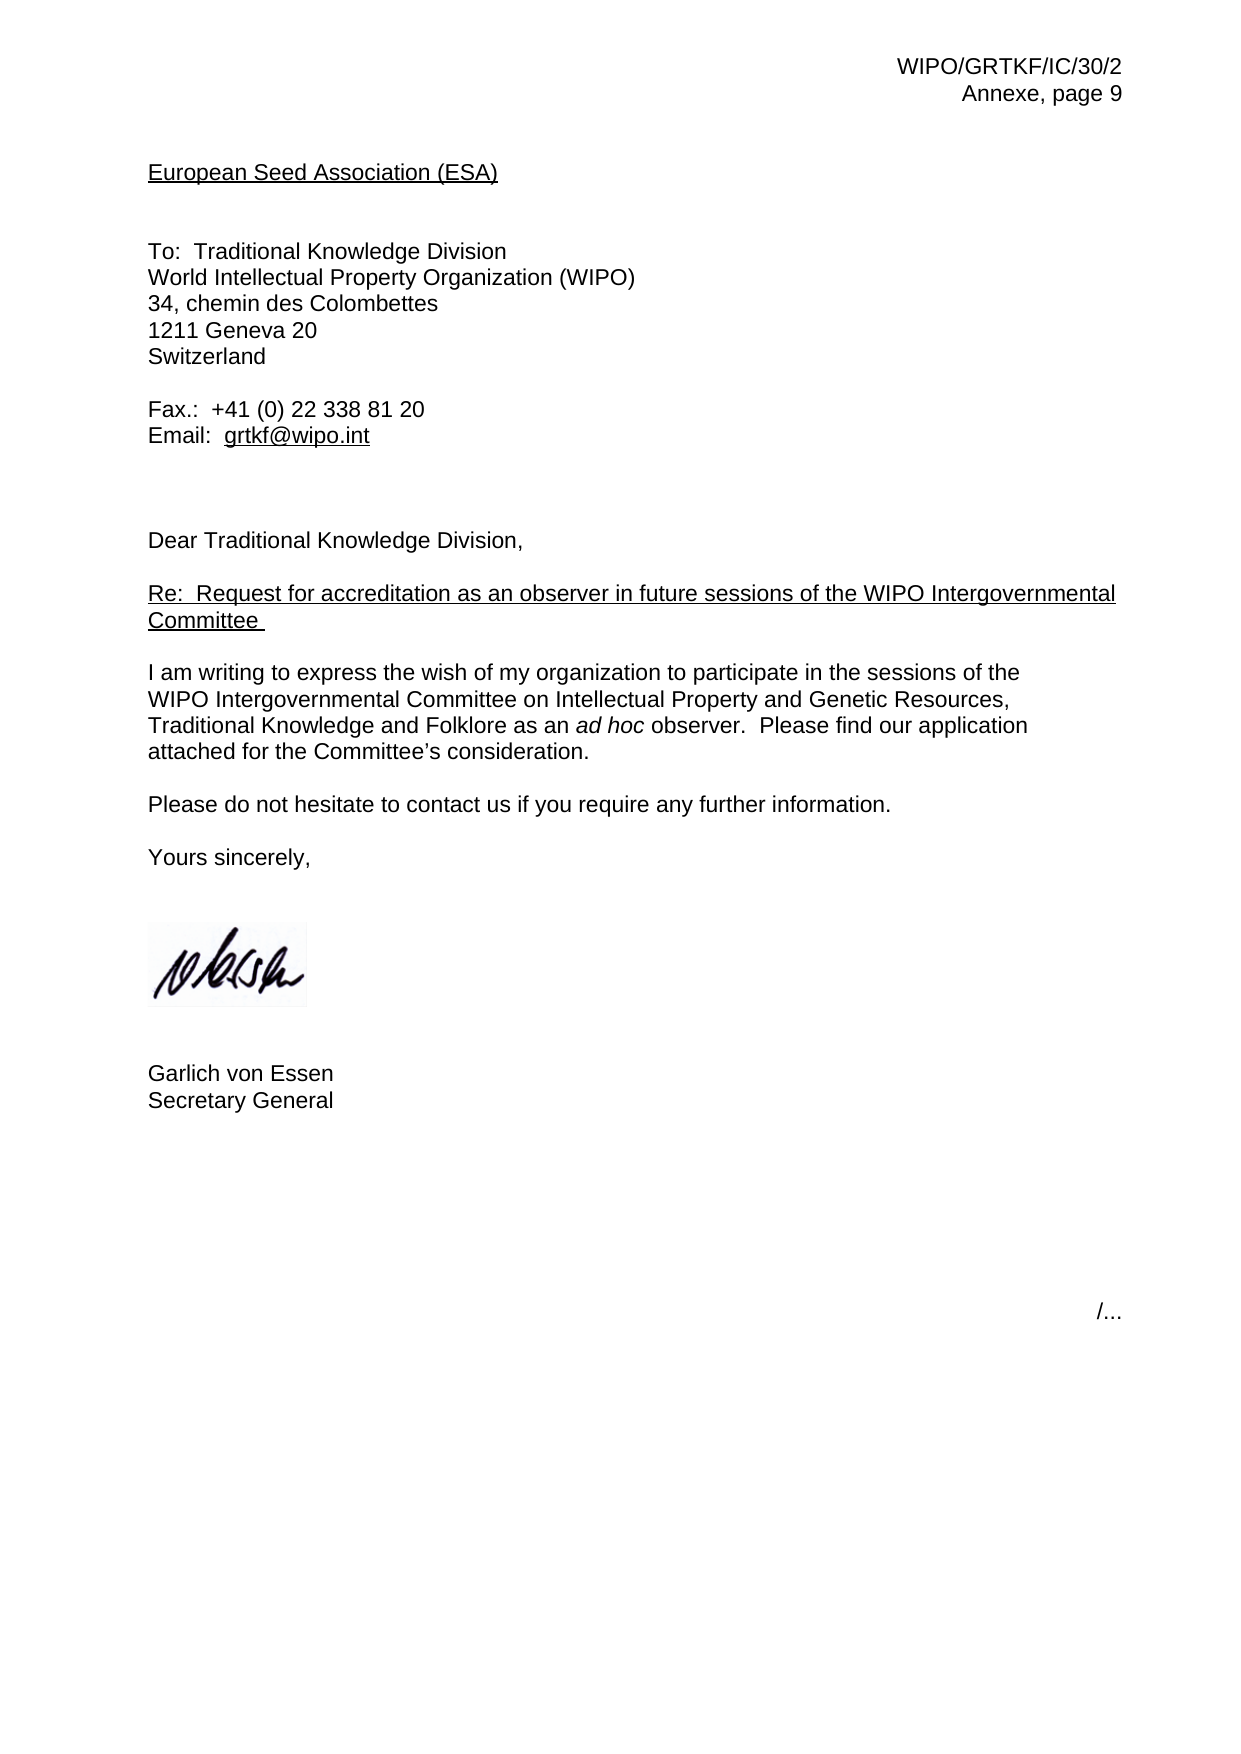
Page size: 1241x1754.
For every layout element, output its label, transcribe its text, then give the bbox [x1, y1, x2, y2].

text I am writing to express the wish of my organization to participate in the sessions of the WIPO Intergovernmental Committee on Intellectual Property and Genetic Resources, Traditional Knowledge and Folklore as an ad hoc observer. Please find our application attached for the Committee’s consideration. [148, 659, 1122, 765]
text /... [148, 1298, 1122, 1324]
text Fax.: +41 (0) 22 338 81 20 [148, 396, 1122, 422]
text Re: Request for accreditation as an observer in future sessions of the WIPO Intergovernmental Committee [148, 580, 1122, 633]
picture [147, 922, 308, 1008]
text Email: grtkf@wipo.int [148, 422, 1122, 448]
text World Intellectual Property Organization (WIPO) [148, 264, 1122, 290]
text To: Traditional Knowledge Division [148, 238, 1122, 264]
text Yours sincerely, [148, 844, 1122, 870]
text Switzerland [148, 343, 1122, 369]
text Please do not hesitate to contact us if you require any further information. [148, 791, 1122, 817]
text 1211 Geneva 20 [148, 317, 1122, 343]
text Garlich von Essen [148, 1060, 1122, 1087]
text European Seed Association (ESA) [148, 158, 1122, 185]
text Secretary General [148, 1087, 1122, 1113]
text 34, chemin des Colombettes [148, 290, 1122, 317]
text Dear Traditional Knowledge Division, [148, 527, 1122, 554]
